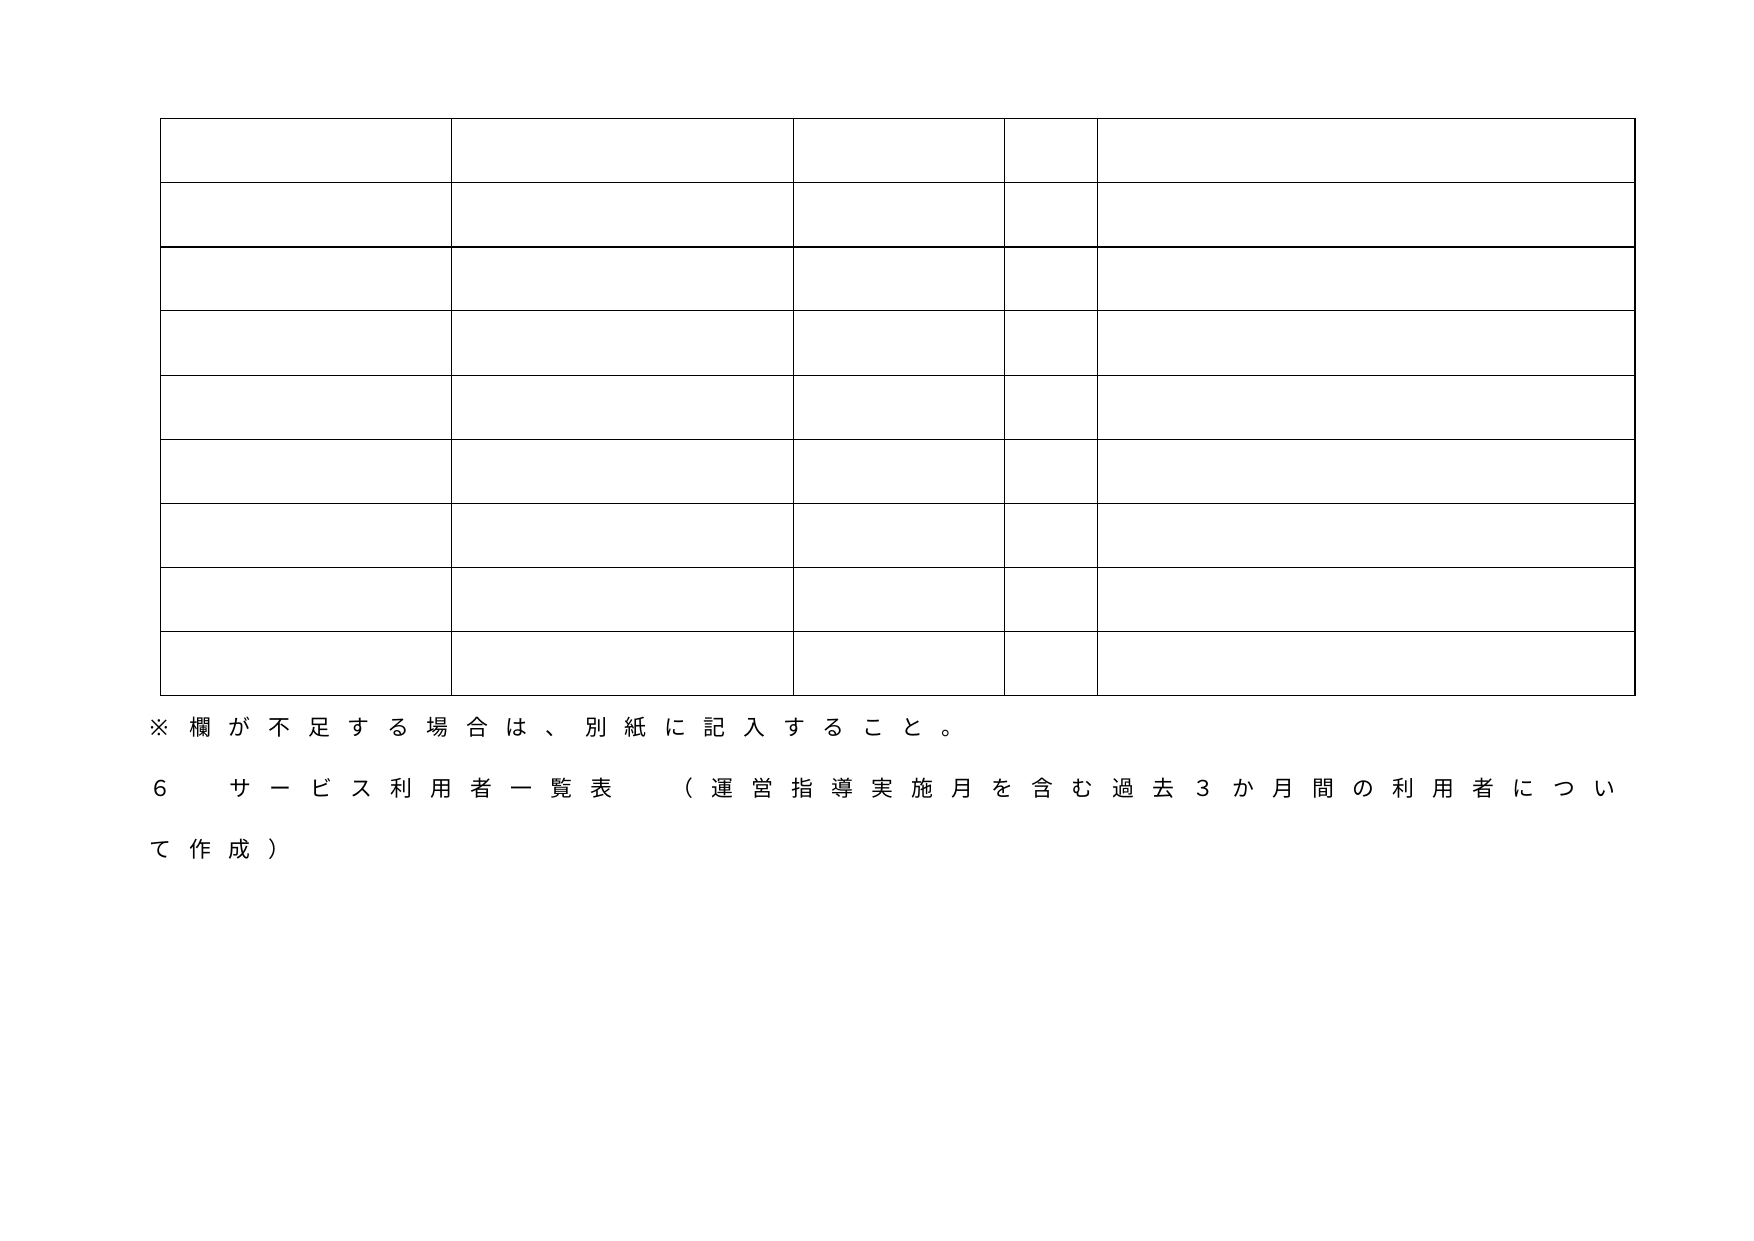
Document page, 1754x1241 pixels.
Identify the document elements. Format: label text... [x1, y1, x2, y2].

table_cell [794, 568, 1004, 631]
table_cell [1005, 440, 1097, 503]
table_cell [1098, 376, 1634, 438]
table_cell [161, 568, 451, 631]
table_cell [794, 248, 1004, 310]
table_cell [452, 632, 793, 695]
table_cell [1098, 440, 1634, 503]
table_cell [161, 248, 451, 310]
table_cell [794, 632, 1004, 695]
table_cell [1005, 568, 1097, 631]
table_cell [794, 376, 1004, 438]
table_cell [794, 440, 1004, 503]
table_cell [1005, 311, 1097, 374]
table_cell [452, 311, 793, 374]
table_cell [1005, 248, 1097, 310]
table_cell [452, 183, 793, 246]
table_cell [1098, 183, 1634, 246]
table_cell [452, 376, 793, 438]
table_cell [452, 248, 793, 310]
table_cell [794, 183, 1004, 246]
table_cell [452, 119, 793, 182]
table_cell [161, 311, 451, 374]
table_cell [1005, 632, 1097, 695]
table_cell [1098, 504, 1634, 567]
table_cell [452, 568, 793, 631]
table_cell [452, 504, 793, 567]
table_cell [1098, 632, 1634, 695]
table_cell [794, 119, 1004, 182]
table_cell [1005, 119, 1097, 182]
table_cell [794, 504, 1004, 567]
table_cell [161, 504, 451, 567]
text ６ サービス利用者一覧表 （運営指導実施月を含む過去３か月間の利用者について作成） [149, 757, 1634, 878]
table_cell [1005, 376, 1097, 438]
table_cell [161, 376, 451, 438]
table_cell [1098, 311, 1634, 374]
table_cell [1098, 119, 1634, 182]
text ※ 欄が不足する場合は、別紙に記入すること。 [149, 696, 1634, 757]
table_cell [1098, 568, 1634, 631]
table_cell [1098, 248, 1634, 310]
table_cell [161, 183, 451, 246]
table_cell [1005, 183, 1097, 246]
table_cell [794, 311, 1004, 374]
table_cell [452, 440, 793, 503]
table_cell [161, 440, 451, 503]
table_cell [161, 632, 451, 695]
table_cell [1005, 504, 1097, 567]
table_cell [161, 119, 451, 182]
